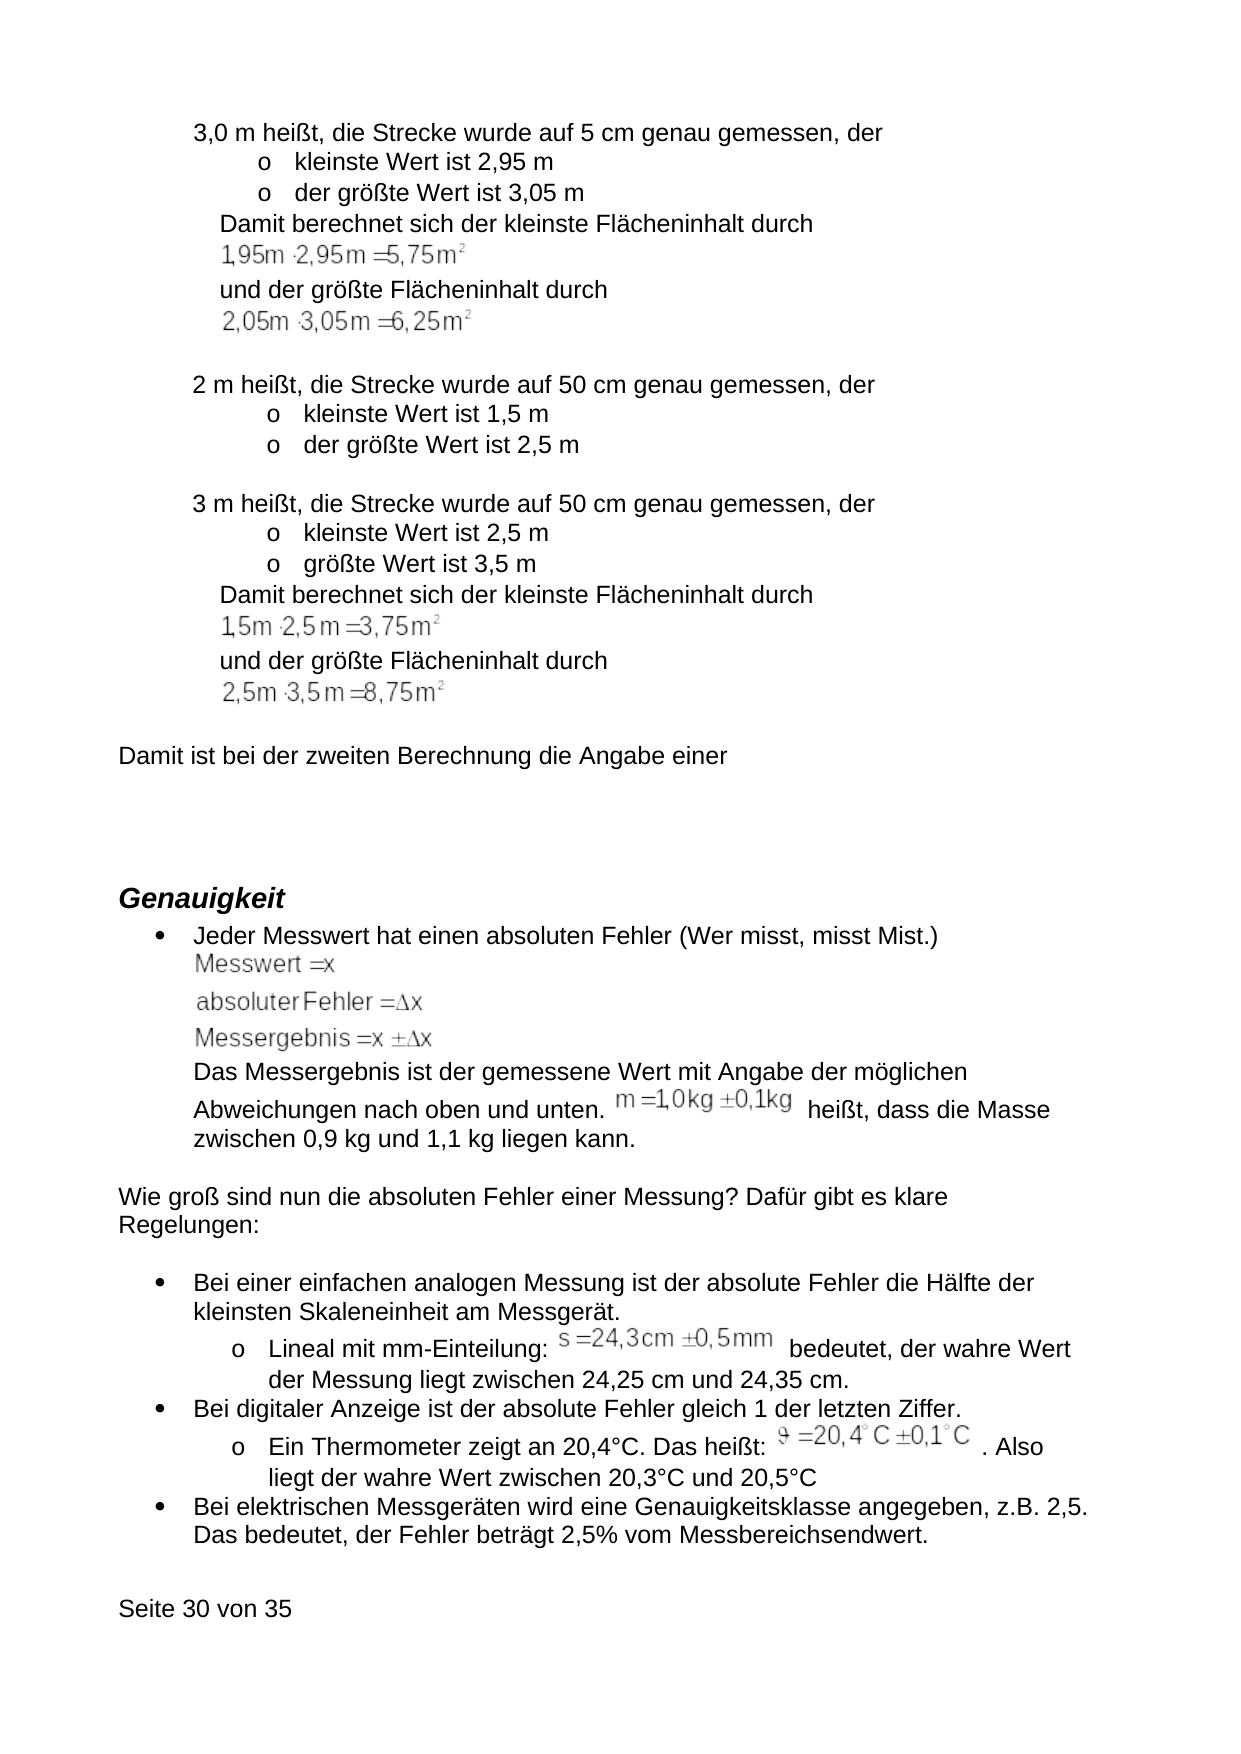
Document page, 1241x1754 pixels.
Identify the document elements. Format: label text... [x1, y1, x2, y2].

subtitle Genauigkeit [118, 881, 1092, 915]
text Damit berechnet sich der kleinste Flächeninhalt durch [219, 209, 1092, 237]
list Lineal mit mm-Einteilung: bedeutet, der wahre Wert der Messung liegt zwischen 24,25 cm und 24,35 cm. [231, 1325, 1092, 1394]
text und der größte Flächeninhalt durch [219, 646, 1092, 675]
text 3,0 m heißt, die Strecke wurde auf 5 cm genau gemessen, der [193, 118, 1092, 147]
text 2 m heißt, die Strecke wurde auf 50 cm genau gemessen, der [192, 370, 1092, 399]
list kleinste Wert ist 2,95 m [257, 147, 1092, 178]
text Wie groß sind nun die absoluten Fehler einer Messung? Dafür gibt es klare Regelungen: [118, 1181, 1092, 1239]
list Ein Thermometer zeigt an 20,4°C. Das heißt: . Also liegt der wahre Wert zwischen 20,3°C und 20,5°C [231, 1423, 1092, 1492]
list größte Wert ist 3,5 m [266, 549, 1092, 580]
text Damit ist bei der zweiten Berechnung die Angabe einer [118, 741, 1092, 799]
text Damit berechnet sich der kleinste Flächeninhalt durch [219, 580, 1092, 609]
list kleinste Wert ist 1,5 m [266, 399, 1092, 430]
text 3 m heißt, die Strecke wurde auf 50 cm genau gemessen, der [192, 489, 1092, 518]
list Jeder Messwert hat einen absoluten Fehler (Wer misst, misst Mist.) Das Messergebnis ist der gemessene Wert mit Angabe der möglichen Abweichungen nach oben und unten. heißt, dass die Masse zwischen 0,9 kg und 1,1 kg liegen kann. [156, 921, 1092, 1153]
list Bei einer einfachen analogen Messung ist der absolute Fehler die Hälfte der kleinsten Skaleneinheit am Messgerät. [156, 1268, 1092, 1325]
list kleinste Wert ist 2,5 m [266, 518, 1092, 549]
text und der größte Flächeninhalt durch [219, 275, 1092, 304]
list Bei elektrischen Messgeräten wird eine Genauigkeitsklasse angegeben, z.B. 2,5. Das bedeutet, der Fehler beträgt 2,5% vom Messbereichsendwert. [156, 1492, 1092, 1549]
list der größte Wert ist 2,5 m [266, 430, 1092, 461]
list der größte Wert ist 3,05 m [257, 178, 1092, 209]
list Bei digitaler Anzeige ist der absolute Fehler gleich 1 der letzten Ziffer. [156, 1394, 1092, 1423]
